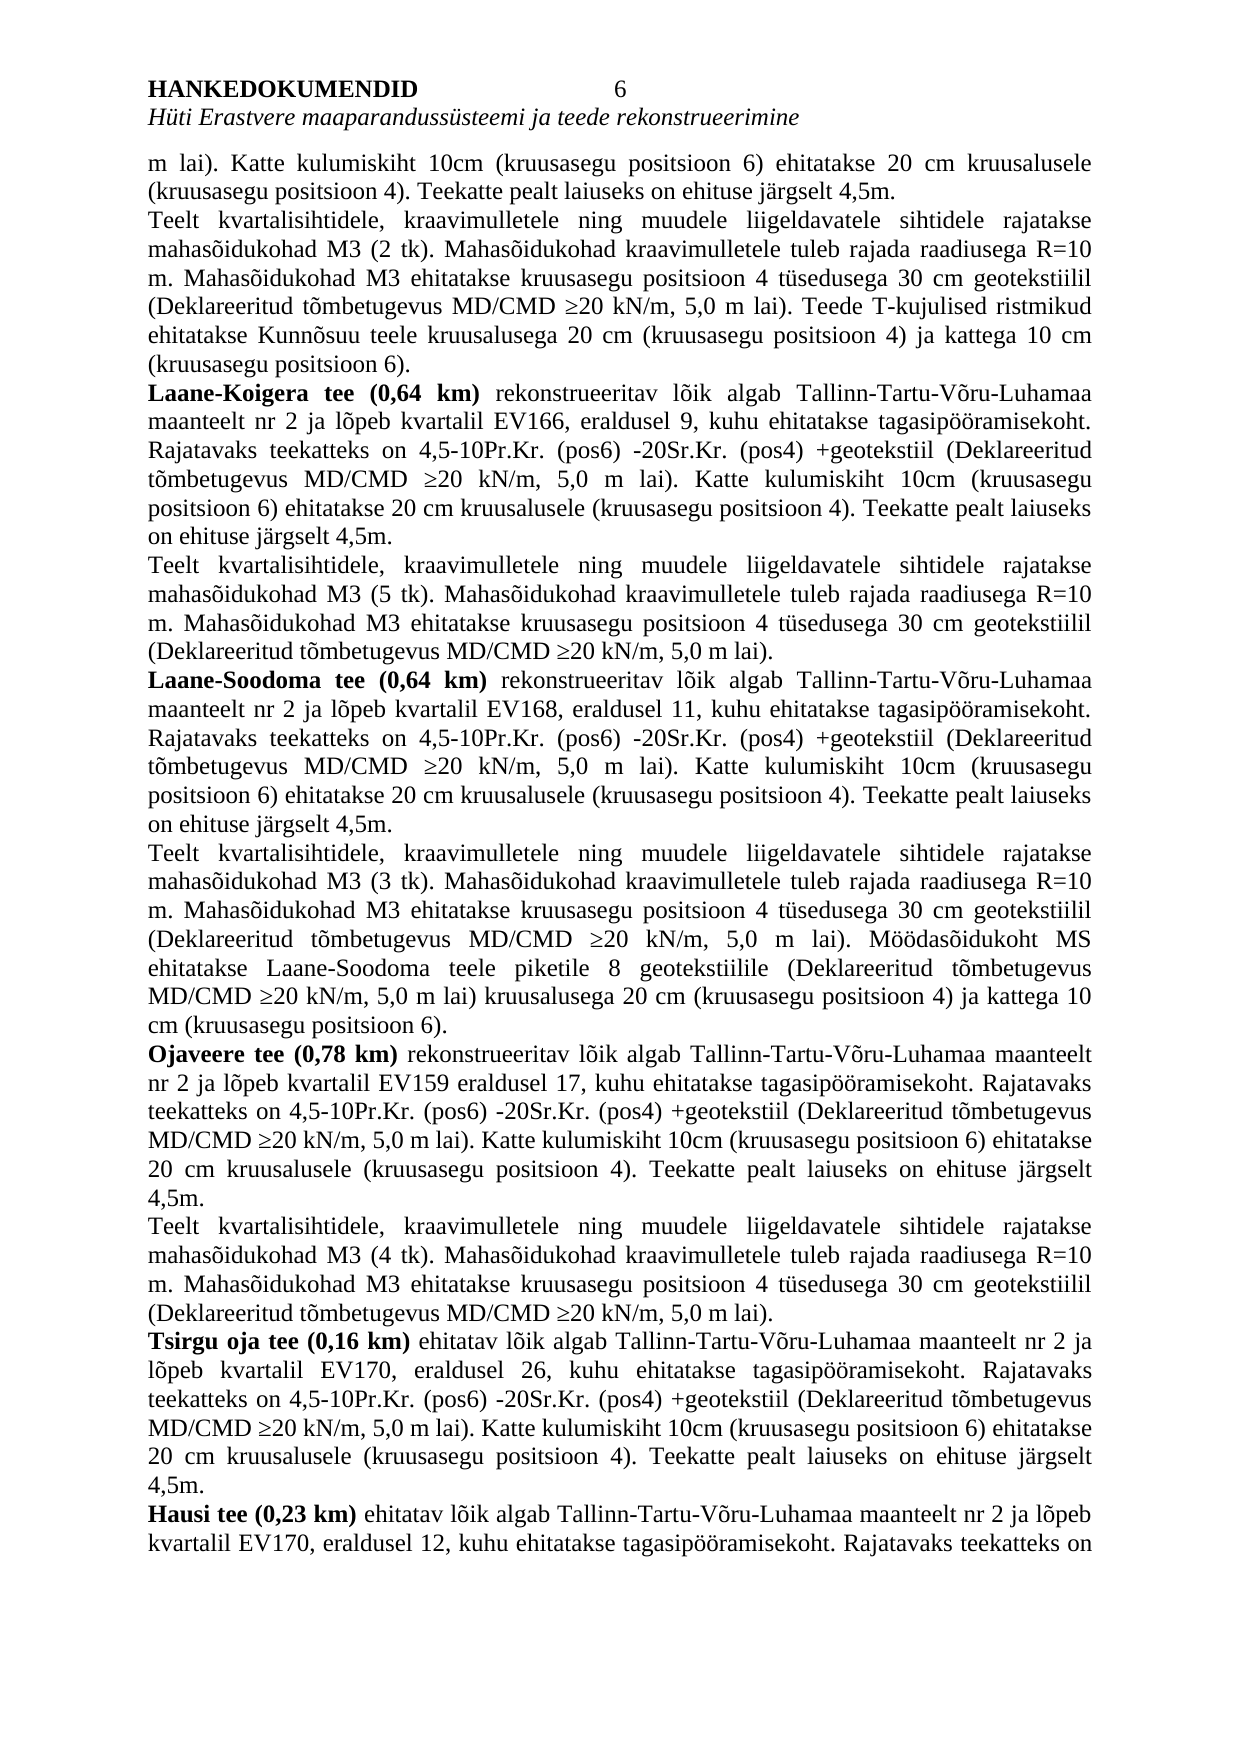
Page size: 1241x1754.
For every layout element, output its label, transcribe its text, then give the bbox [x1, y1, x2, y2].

text Laane-Soodoma tee (0,64 km) rekonstrueeritav lõik algab Tallinn-Tartu-Võru-Luhamaa maanteelt nr 2 ja lõpeb kvartalil EV168, eraldusel 11, kuhu ehitatakse tagasipööramisekoht. Rajatavaks teekatteks on 4,5-10Pr.Kr. (pos6) -20Sr.Kr. (pos4) +geotekstiil (Deklareeritud tõmbetugevus MD/CMD ≥20 kN/m, 5,0 m lai). Katte kulumiskiht 10cm (kruusasegu positsioon 6) ehitatakse 20 cm kruusalusele (kruusasegu positsioon 4). Teekatte pealt laiuseks on ehituse järgselt 4,5m. [148, 665, 1093, 838]
text Teelt kvartalisihtidele, kraavimulletele ning muudele liigeldavatele sihtidele rajatakse mahasõidukohad M3 (2 tk). Mahasõidukohad kraavimulletele tuleb rajada raadiusega R=10 m. Mahasõidukohad M3 ehitatakse kruusasegu positsioon 4 tüsedusega 30 cm geotekstiilil (Deklareeritud tõmbetugevus MD/CMD ≥20 kN/m, 5,0 m lai). Teede T-kujulised ristmikud ehitatakse Kunnõsuu teele kruusalusega 20 cm (kruusasegu positsioon 4) ja kattega 10 cm (kruusasegu positsioon 6). [148, 205, 1093, 378]
text Teelt kvartalisihtidele, kraavimulletele ning muudele liigeldavatele sihtidele rajatakse mahasõidukohad M3 (4 tk). Mahasõidukohad kraavimulletele tuleb rajada raadiusega R=10 m. Mahasõidukohad M3 ehitatakse kruusasegu positsioon 4 tüsedusega 30 cm geotekstiilil (Deklareeritud tõmbetugevus MD/CMD ≥20 kN/m, 5,0 m lai). [148, 1211, 1093, 1326]
text Tsirgu oja tee (0,16 km) ehitatav lõik algab Tallinn-Tartu-Võru-Luhamaa maanteelt nr 2 ja lõpeb kvartalil EV170, eraldusel 26, kuhu ehitatakse tagasipööramisekoht. Rajatavaks teekatteks on 4,5-10Pr.Kr. (pos6) -20Sr.Kr. (pos4) +geotekstiil (Deklareeritud tõmbetugevus MD/CMD ≥20 kN/m, 5,0 m lai). Katte kulumiskiht 10cm (kruusasegu positsioon 6) ehitatakse 20 cm kruusalusele (kruusasegu positsioon 4). Teekatte pealt laiuseks on ehituse järgselt 4,5m. [148, 1326, 1093, 1499]
text Laane-Koigera tee (0,64 km) rekonstrueeritav lõik algab Tallinn-Tartu-Võru-Luhamaa maanteelt nr 2 ja lõpeb kvartalil EV166, eraldusel 9, kuhu ehitatakse tagasipööramisekoht. Rajatavaks teekatteks on 4,5-10Pr.Kr. (pos6) -20Sr.Kr. (pos4) +geotekstiil (Deklareeritud tõmbetugevus MD/CMD ≥20 kN/m, 5,0 m lai). Katte kulumiskiht 10cm (kruusasegu positsioon 6) ehitatakse 20 cm kruusalusele (kruusasegu positsioon 4). Teekatte pealt laiuseks on ehituse järgselt 4,5m. [148, 378, 1093, 550]
text Teelt kvartalisihtidele, kraavimulletele ning muudele liigeldavatele sihtidele rajatakse mahasõidukohad M3 (3 tk). Mahasõidukohad kraavimulletele tuleb rajada raadiusega R=10 m. Mahasõidukohad M3 ehitatakse kruusasegu positsioon 4 tüsedusega 30 cm geotekstiilil (Deklareeritud tõmbetugevus MD/CMD ≥20 kN/m, 5,0 m lai). Möödasõidukoht MS ehitatakse Laane-Soodoma teele piketile 8 geotekstiilile (Deklareeritud tõmbetugevus MD/CMD ≥20 kN/m, 5,0 m lai) kruusalusega 20 cm (kruusasegu positsioon 4) ja kattega 10 cm (kruusasegu positsioon 6). [148, 838, 1093, 1039]
text Ojaveere tee (0,78 km) rekonstrueeritav lõik algab Tallinn-Tartu-Võru-Luhamaa maanteelt nr 2 ja lõpeb kvartalil EV159 eraldusel 17, kuhu ehitatakse tagasipööramisekoht. Rajatavaks teekatteks on 4,5-10Pr.Kr. (pos6) -20Sr.Kr. (pos4) +geotekstiil (Deklareeritud tõmbetugevus MD/CMD ≥20 kN/m, 5,0 m lai). Katte kulumiskiht 10cm (kruusasegu positsioon 6) ehitatakse 20 cm kruusalusele (kruusasegu positsioon 4). Teekatte pealt laiuseks on ehituse järgselt 4,5m. [148, 1039, 1093, 1211]
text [148, 148, 1093, 205]
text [148, 1499, 1093, 1556]
text Teelt kvartalisihtidele, kraavimulletele ning muudele liigeldavatele sihtidele rajatakse mahasõidukohad M3 (5 tk). Mahasõidukohad kraavimulletele tuleb rajada raadiusega R=10 m. Mahasõidukohad M3 ehitatakse kruusasegu positsioon 4 tüsedusega 30 cm geotekstiilil (Deklareeritud tõmbetugevus MD/CMD ≥20 kN/m, 5,0 m lai). [148, 550, 1093, 665]
